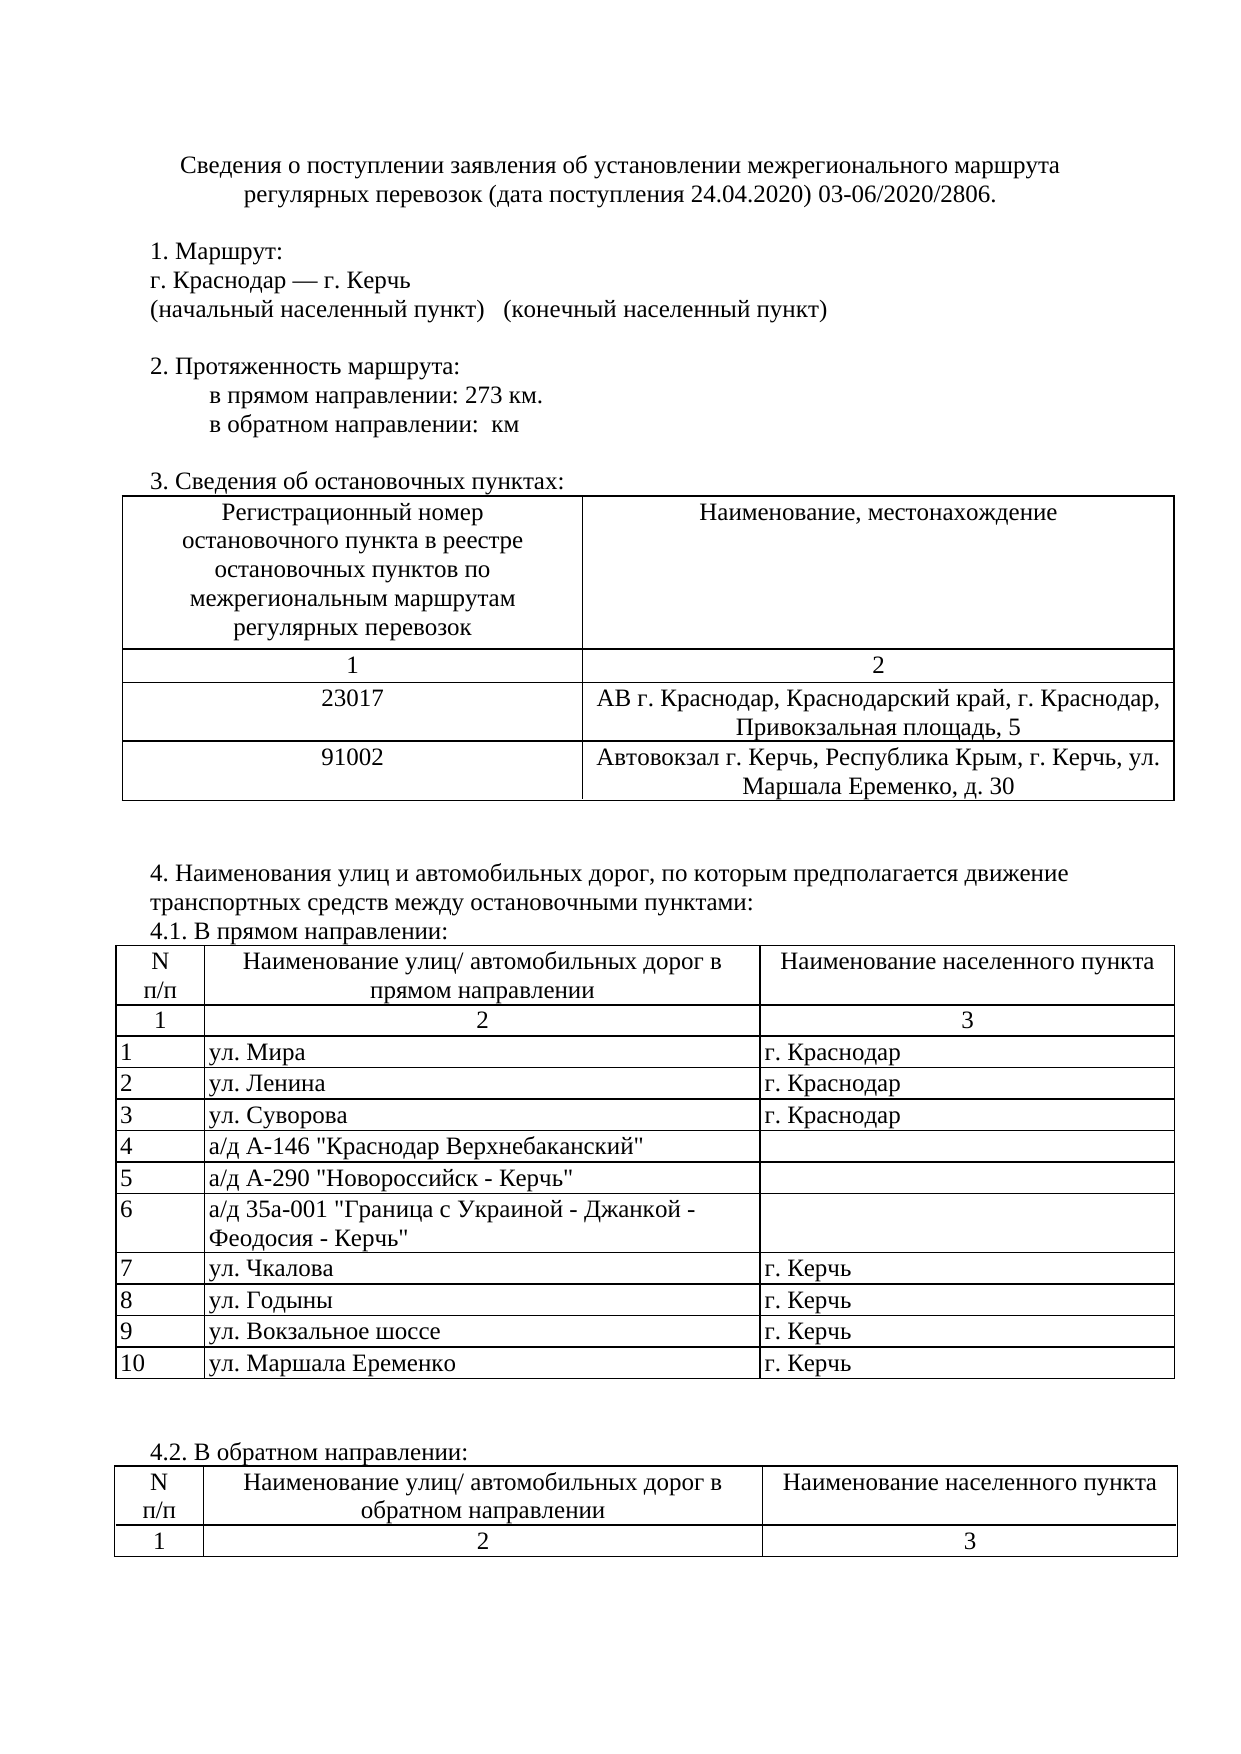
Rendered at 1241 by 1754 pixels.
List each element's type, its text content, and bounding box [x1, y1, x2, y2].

text 2. Протяженность маршрута: [150, 351, 1090, 380]
text 4. Наименования улиц и автомобильных дорог, по которым предполагается движение транспортных средств между остановочными пунктами: [150, 858, 1090, 916]
table_header Наименование населенного пункта [761, 946, 1174, 1004]
table_cell 2 [204, 1526, 762, 1556]
text в прямом направлении: 273 км. [150, 380, 1090, 409]
table_cell 91002 [123, 742, 582, 799]
table_cell г. Краснодар [761, 1068, 1174, 1098]
table_header Наименование улиц/ автомобильных дорог в обратном направлении [204, 1467, 762, 1524]
table_cell ул. Годыны [205, 1285, 759, 1314]
table_header Наименование, местонахождение [583, 497, 1173, 648]
table_cell [761, 1163, 1174, 1193]
table_cell [761, 1131, 1174, 1161]
table_cell 4 [117, 1131, 204, 1161]
table_cell 23017 [123, 683, 582, 740]
table_cell 2 [583, 650, 1173, 681]
text г. Краснодар — г. Керчь [150, 265, 1090, 294]
table_header Регистрационный номер остановочного пункта в реестре остановочных пунктов по межрегиональным маршрутам регулярных перевозок [123, 497, 582, 648]
table_cell г. Керчь [761, 1316, 1174, 1346]
table_cell а/д 35а-001 "Граница с Украиной - Джанкой - Феодосия - Керчь" [205, 1194, 759, 1252]
table_cell г. Керчь [761, 1253, 1174, 1283]
text Сведения о поступлении заявления об установлении межрегионального маршрута регулярных перевозок (дата поступления 24.04.2020) 03-06/2020/2806. [150, 150, 1090, 207]
table_header N п/п [117, 946, 204, 1004]
table_cell 2 [117, 1068, 204, 1098]
table_cell 2 [205, 1006, 759, 1035]
table_cell г. Керчь [761, 1348, 1174, 1377]
table_cell ул. Маршала Еременко [205, 1348, 759, 1377]
text 3. Сведения об остановочных пунктах: [150, 466, 1090, 495]
table_cell АВ г. Краснодар, Краснодарский край, г. Краснодар, Привокзальная площадь, 5 [583, 683, 1173, 740]
table_cell 1 [123, 650, 582, 681]
table_cell ул. Суворова [205, 1100, 759, 1130]
table_cell 7 [117, 1253, 204, 1283]
table_header Наименование населенного пункта [763, 1467, 1177, 1524]
table_cell 3 [763, 1524, 1177, 1556]
table_cell [761, 1194, 1174, 1252]
text (начальный населенный пункт) (конечный населенный пункт) [150, 294, 1090, 322]
table_cell ул. Чкалова [205, 1253, 759, 1283]
text 1. Маршрут: [150, 236, 1090, 265]
table_cell Автовокзал г. Керчь, Республика Крым, г. Керчь, ул. Маршала Еременко, д. 30 [583, 742, 1173, 799]
table_cell 8 [117, 1285, 204, 1314]
table_cell 1 [117, 1037, 204, 1067]
table_cell ул. Ленина [205, 1068, 759, 1098]
table_cell 9 [117, 1316, 204, 1346]
table_cell г. Краснодар [761, 1037, 1174, 1067]
table_cell 5 [117, 1163, 204, 1193]
table_cell ул. Мира [205, 1037, 759, 1067]
table_cell 1 [115, 1525, 203, 1556]
table_cell а/д А-146 "Краснодар Верхнебаканский" [205, 1131, 759, 1161]
table_cell 1 [117, 1006, 204, 1035]
table_cell ул. Вокзальное шоссе [205, 1316, 759, 1346]
table_cell г. Краснодар [761, 1100, 1174, 1130]
table_cell а/д А-290 "Новороссийск - Керчь" [205, 1163, 759, 1193]
table_header N п/п [115, 1467, 203, 1524]
table_cell 10 [117, 1348, 204, 1377]
table_cell 3 [117, 1100, 204, 1130]
text в обратном направлении: км [150, 409, 1090, 437]
text 4.2. В обратном направлении: [150, 1437, 1090, 1465]
table_cell 6 [117, 1194, 204, 1252]
table_header Наименование улиц/ автомобильных дорог в прямом направлении [205, 946, 759, 1004]
table_cell 3 [761, 1006, 1174, 1035]
text 4.1. В прямом направлении: [150, 916, 1090, 945]
table_cell г. Керчь [761, 1285, 1174, 1314]
